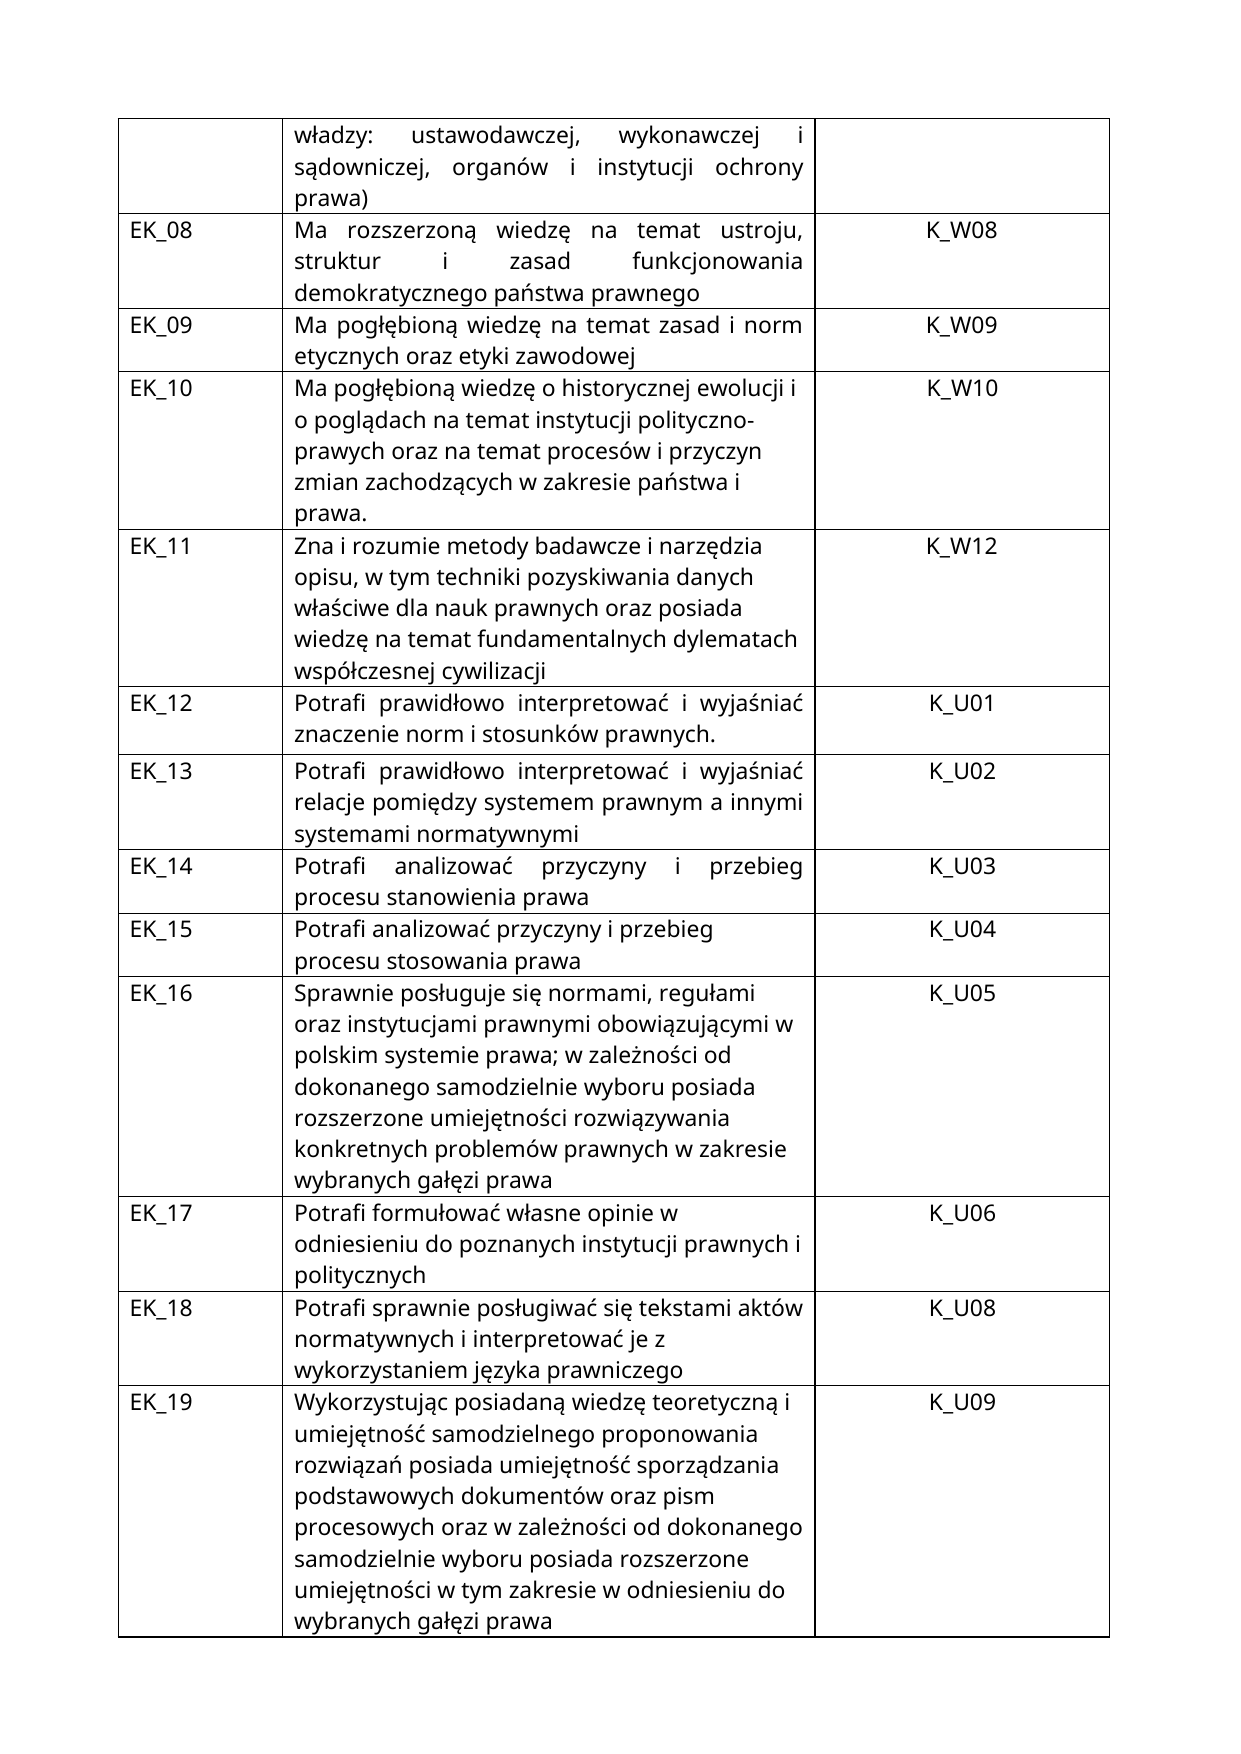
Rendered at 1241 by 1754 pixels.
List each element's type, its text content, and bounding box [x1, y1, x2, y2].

table_cell [119, 309, 282, 371]
table_cell [119, 1197, 282, 1291]
table_cell K_U04 [816, 914, 1109, 976]
table_cell [119, 850, 282, 912]
table_cell K_U03 [816, 850, 1109, 912]
table_cell [119, 119, 282, 213]
table_cell [119, 1292, 282, 1385]
table_cell Potrafi prawidłowo interpretować i wyjaśniać znaczenie norm i stosunków prawnych. [283, 687, 814, 754]
table_cell [119, 530, 282, 686]
table_cell [119, 372, 282, 528]
table_cell Ma rozszerzoną wiedzę na temat ustroju, struktur i zasad funkcjonowania demokratycznego państwa prawnego [283, 214, 814, 308]
table_cell [816, 309, 1109, 371]
table_cell Sprawnie posługuje się normami, regułami oraz instytucjami prawnymi obowiązującymi w polskim systemie prawa; w zależności od dokonanego samodzielnie wyboru posiada rozszerzone umiejętności rozwiązywania konkretnych problemów prawnych w zakresie wybranych gałęzi prawa [283, 977, 814, 1196]
table_cell Potrafi prawidłowo interpretować i wyjaśniać relacje pomiędzy systemem prawnym a innymi systemami normatywnymi [283, 755, 814, 849]
table_cell K_U01 [816, 687, 1109, 754]
table_cell [816, 214, 1109, 308]
table_cell [119, 755, 282, 849]
table_cell Potrafi analizować przyczyny i przebieg procesu stosowania prawa [283, 914, 814, 976]
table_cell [283, 119, 814, 213]
table_cell Ma pogłębioną wiedzę o historycznej ewolucji i o poglądach na temat instytucji polityczno-prawych oraz na temat procesów i przyczyn zmian zachodzących w zakresie państwa i prawa. [283, 372, 814, 528]
table_cell K_U05 [816, 977, 1109, 1196]
table_cell K_U09 [816, 1386, 1109, 1636]
table_cell [119, 1386, 282, 1636]
table_cell Wykorzystując posiadaną wiedzę teoretyczną i umiejętność samodzielnego proponowania rozwiązań posiada umiejętność sporządzania podstawowych dokumentów oraz pism procesowych oraz w zależności od dokonanego samodzielnie wyboru posiada rozszerzone umiejętności w tym zakresie w odniesieniu do wybranych gałęzi prawa [283, 1386, 814, 1636]
table_cell [119, 687, 282, 754]
table_cell Zna i rozumie metody badawcze i narzędzia opisu, w tym techniki pozyskiwania danych właściwe dla nauk prawnych oraz posiada wiedzę na temat fundamentalnych dylematach współczesnej cywilizacji [283, 530, 814, 686]
table_cell [816, 119, 1109, 213]
table_cell K_U08 [816, 1292, 1109, 1385]
table_cell Potrafi formułować własne opinie w odniesieniu do poznanych instytucji prawnych i politycznych [283, 1197, 814, 1291]
table_cell [119, 914, 282, 976]
table_cell Ma pogłębioną wiedzę na temat zasad i norm etycznych oraz etyki zawodowej [283, 309, 814, 371]
table_cell K_W10 [816, 372, 1109, 528]
table_cell [119, 977, 282, 1196]
table_cell K_U02 [816, 755, 1109, 849]
table_cell Potrafi analizować przyczyny i przebieg procesu stanowienia prawa [283, 850, 814, 912]
table_cell [119, 214, 282, 308]
table_cell Potrafi sprawnie posługiwać się tekstami aktów normatywnych i interpretować je z wykorzystaniem języka prawniczego [283, 1292, 814, 1385]
table_cell K_U06 [816, 1197, 1109, 1291]
table_cell [816, 530, 1109, 686]
